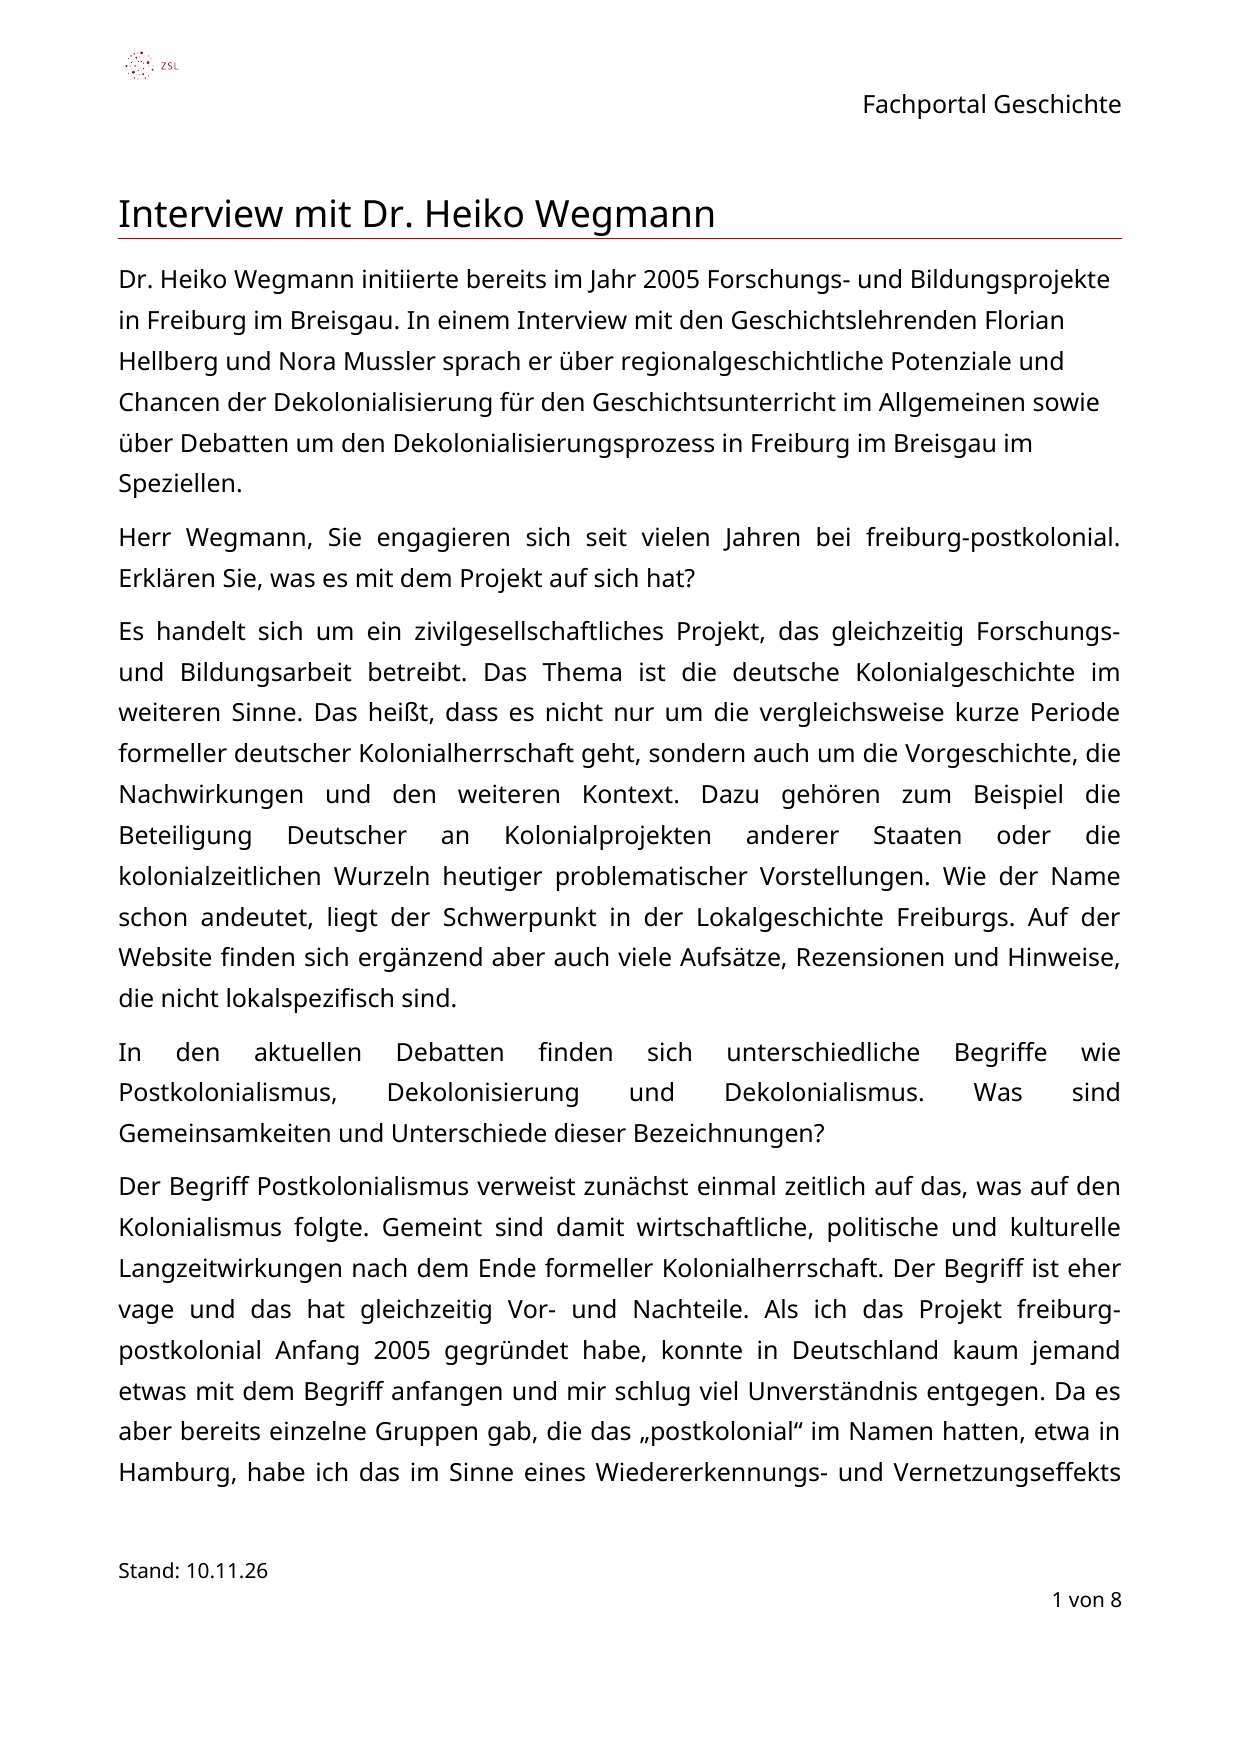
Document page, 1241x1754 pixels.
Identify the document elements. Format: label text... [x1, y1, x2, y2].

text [118, 1169, 1122, 1489]
text Herr Wegmann, Sie engagieren sich seit vielen Jahren bei freiburg-postkolonial. Erklären Sie, was es mit dem Projekt auf sich hat? [118, 519, 1122, 594]
picture [118, 44, 186, 87]
subtitle Interview mit Dr. Heiko Wegmann [118, 187, 1122, 238]
text Dr. Heiko Wegmann initiierte bereits im Jahr 2005 Forschungs- und Bildungsprojekte in Freiburg im Breisgau. In einem Interview mit den Geschichtslehrenden Florian Hellberg und Nora Mussler sprach er über regionalgeschichtliche Potenziale und Chancen der Dekolonialisierung für den Geschichtsunterricht im Allgemeinen sowie über Debatten um den Dekolonialisierungsprozess in Freiburg im Breisgau im Speziellen. [118, 262, 1122, 500]
text In den aktuellen Debatten finden sich unterschiedliche Begriffe wie Postkolonialismus, Dekolonisierung und Dekolonialismus. Was sind Gemeinsamkeiten und Unterschiede dieser Bezeichnungen? [118, 1034, 1122, 1150]
text Es handelt sich um ein zivilgesellschaftliches Projekt, das gleichzeitig Forschungs- und Bildungsarbeit betreibt. Das Thema ist die deutsche Kolonialgeschichte im weiteren Sinne. Das heißt, dass es nicht nur um die vergleichsweise kurze Periode formeller deutscher Kolonialherrschaft geht, sondern auch um die Vorgeschichte, die Nachwirkungen und den weiteren Kontext. Dazu gehören zum Beispiel die Beteiligung Deutscher an Kolonialprojekten anderer Staaten oder die kolonialzeitlichen Wurzeln heutiger problematischer Vorstellungen. Wie der Name schon andeutet, liegt der Schwerpunkt in der Lokalgeschichte Freiburgs. Auf der Website finden sich ergänzend aber auch viele Aufsätze, Rezensionen und Hinweise, die nicht lokalspezifisch sind. [118, 613, 1122, 1015]
